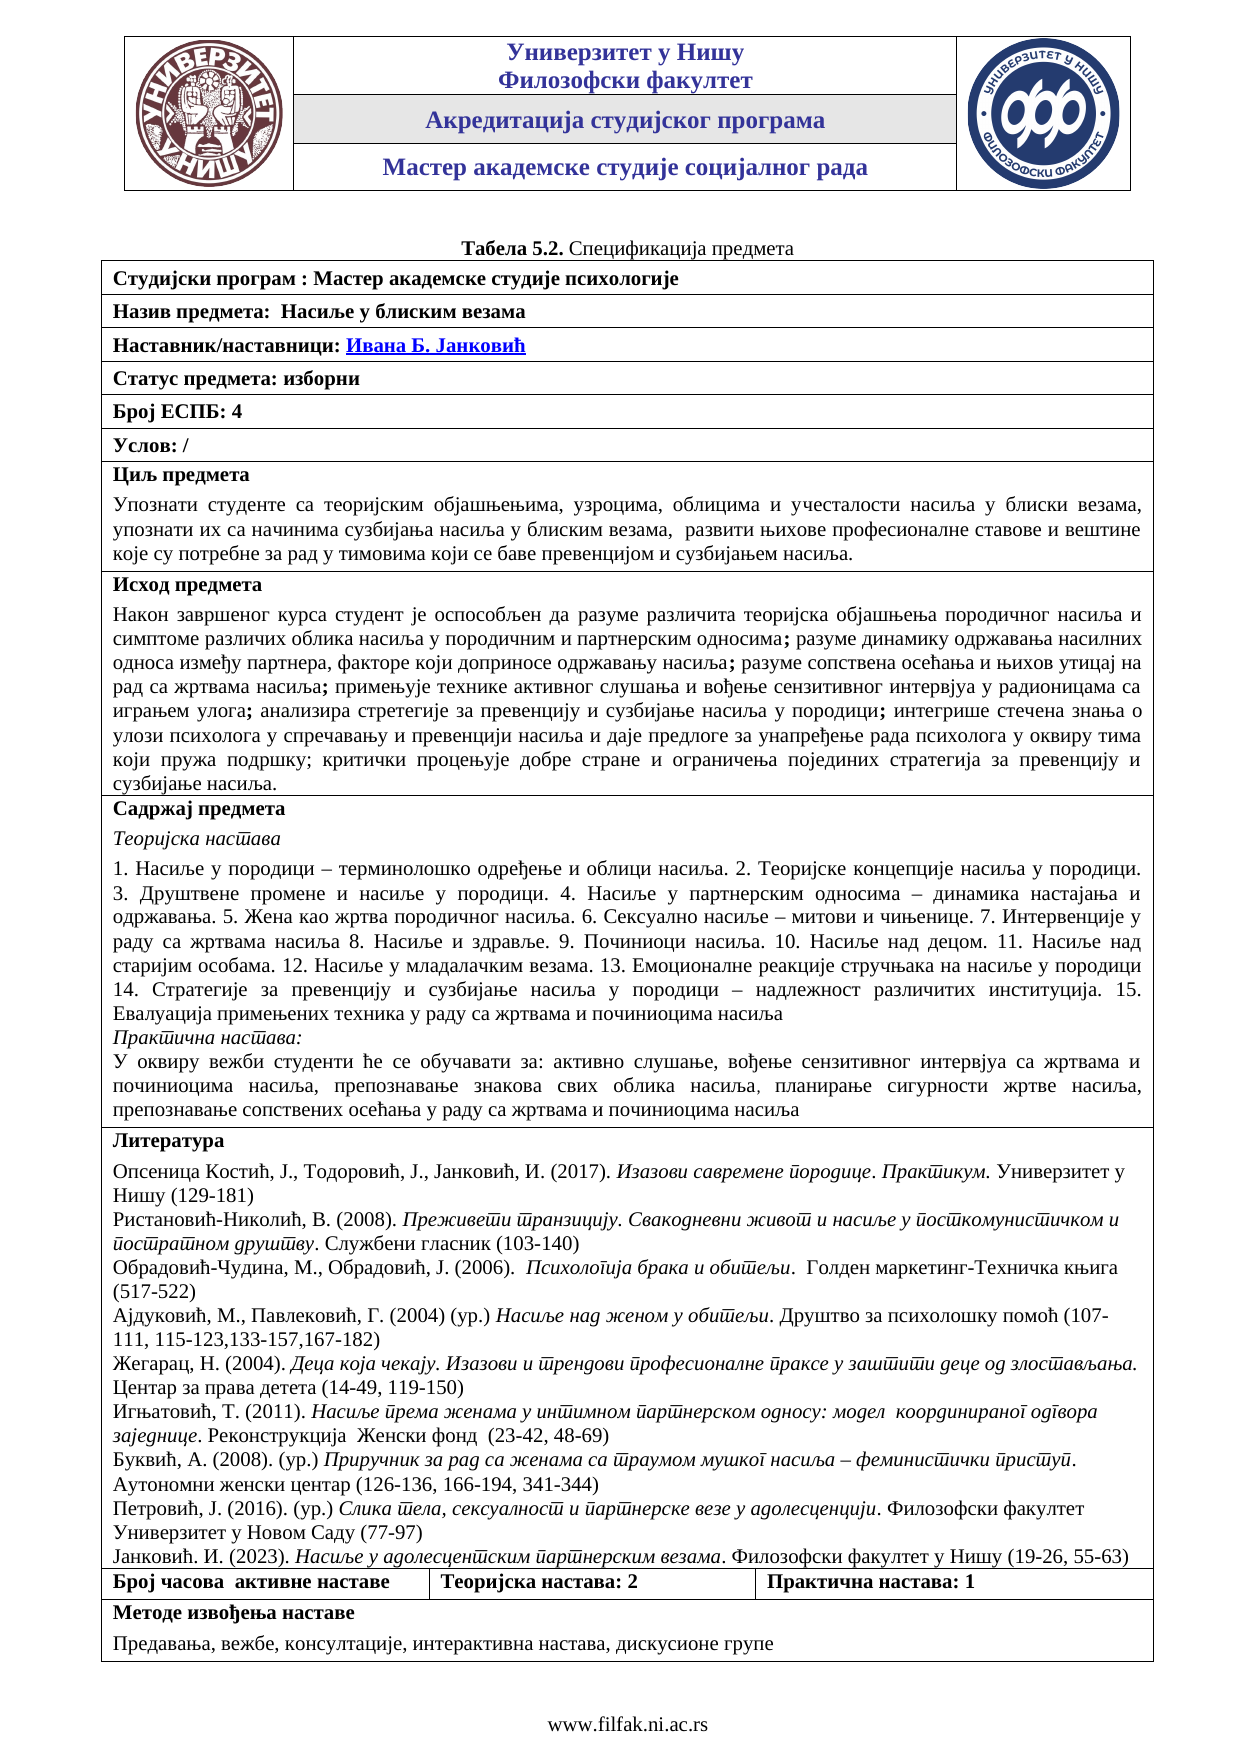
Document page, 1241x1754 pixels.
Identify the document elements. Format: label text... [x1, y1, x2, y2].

table_header Студијски програм : Мастер академске студије психологије [102, 261, 1153, 294]
table_cell Назив предмета: Насиље у блиским везама [102, 295, 1153, 327]
table_cell Практична настава: 1 [756, 1569, 1153, 1599]
table_cell Услов: / [102, 429, 1153, 461]
picture [967, 38, 1120, 189]
text Табела 5.2. Спецификација предмета [44, 236, 1211, 260]
table_cell Садржај предмета Теоријска настава 1. Насиље у породици – терминолошко одређење и облици насиља. 2. Теоријске концепције насиља у породици. 3. Друштвене промене и насиље у породици. 4. Насиље у партнерским односима – динамика настајања и одржавања. 5. Жена као жртва породичног насиља. 6. Сексуално насиље – митови и чињенице. 7. Интервенције у раду са жртвама насиља 8. Насиље и здравље. 9. Починиоци насиља. 10. Насиље над децом. 11. Насиље над старијим особама. 12. Насиље у младалачким везама. 13. Емоционалне реакције стручњака на насиље у породици 14. Стратегије за превенцију и сузбијање насиља у породици – надлежност различитих институција. 15. Евалуација примењених техника у раду са жртвама и починиоцима насиља Практична настава: У оквиру вежби студенти ће се обучавати за: активно слушање, вођење сензитивног интервјуа са жртвама и починиоцима насиља, препознавање знакова свих облика насиља, планирање сигурности жртве насиља, препознавање сопствених осећања у раду са жртвама и починиоцима насиља [102, 796, 1153, 1127]
table_cell Методе извођења наставе Предавања, вежбе, консултације, интерактивна настава, дискусионе групе [102, 1600, 1153, 1661]
table_cell Исход предмета Након завршеног курса студент је оспособљен да разуме различита теоријска објашњења породичног насиља и симптоме различих облика насиља у породичним и партнерским односима; разуме динамику одржавања насилних односа између партнера, факторе који доприносе одржавању насиља; разуме сопствена осећања и њихов утицај на рад са жртвама насиља; примењује технике активног слушања и вођење сензитивног интервјуа у радионицама са играњем улога; анализира стретегије за превенцију и сузбијање насиља у породици; интегрише стечена знања о улози психолога у спречавању и превенцији насиља и даје предлоге за унапређење рада психолога у оквиру тима који пружа подршку; критички процењује добре стране и ограничења појединих стратегија за превенцију и сузбијање насиља. [102, 572, 1153, 795]
table_cell Литература Опсеница Костић, Ј., Тодоровић, Ј., Јанковић, И. (2017). Изазови савремене породице. Практикум. Универзитет у Нишу (129-181) Ристановић-Николић, В. (2008). Преживети транзицију. Свакодневни живот и насиље у посткомунистичком и постратном друштву. Службени гласник (103-140) Обрадовић-Чудина, М., Обрадовић, Ј. (2006). Психологија брака и обитељи. Голден маркетинг-Tехничка књига (517-522) Ајдуковић, М., Павлековић, Г. (2004) (ур.) Насиље над женом у обитељи. Друштво за психолошку помоћ (107-111, 115-123,133-157,167-182) Жегарац, Н. (2004). Деца која чекају. Изазови и трендови професионалне праксе у заштити деце од злостављања. Центар за права детета (14-49, 119-150) Игњатовић, Т. (2011). Насиље према женама у интимном партнерском односу: модел координираног одгвора заједнице. Реконструкција Женски фонд (23-42, 48-69) Буквић, А. (2008). (ур.) Приручник за рад са женама са траумом мушког насиља – феминистички приступ. Аутономни женски центар (126-136, 166-194, 341-344) Петровић, Ј. (2016). (ур.) Слика тела, сексуалност и партнерске везе у адолесценцији. Филозофски факултет Универзитет у Новом Саду (77-97) Јанковић. И. (2023). Насиље у адолесцентским партнерским везама. Филозофски факултет у Нишу (19-26, 55-63) [102, 1128, 1153, 1568]
table_cell Број часова активне наставе [102, 1569, 429, 1599]
table_cell Број ЕСПБ: 4 [102, 395, 1153, 428]
table_cell Наставник/наставници: Ивана Б. Јанковић [102, 328, 1153, 361]
picture [135, 40, 283, 187]
table_cell Статус предмета: изборни [102, 362, 1153, 394]
table_cell Теоријска настава: 2 [430, 1569, 755, 1599]
table_cell Циљ предмета Упознати студенте са теоријским објашњењима, узроцима, облицима и учесталости насиља у блиски везама, упознати их са начинима сузбијања насиља у блиским везама, развити њихове професионалне ставове и вештине које су потребне за рад у тимовима који се баве превенцијом и сузбијањем насиља. [102, 462, 1153, 571]
